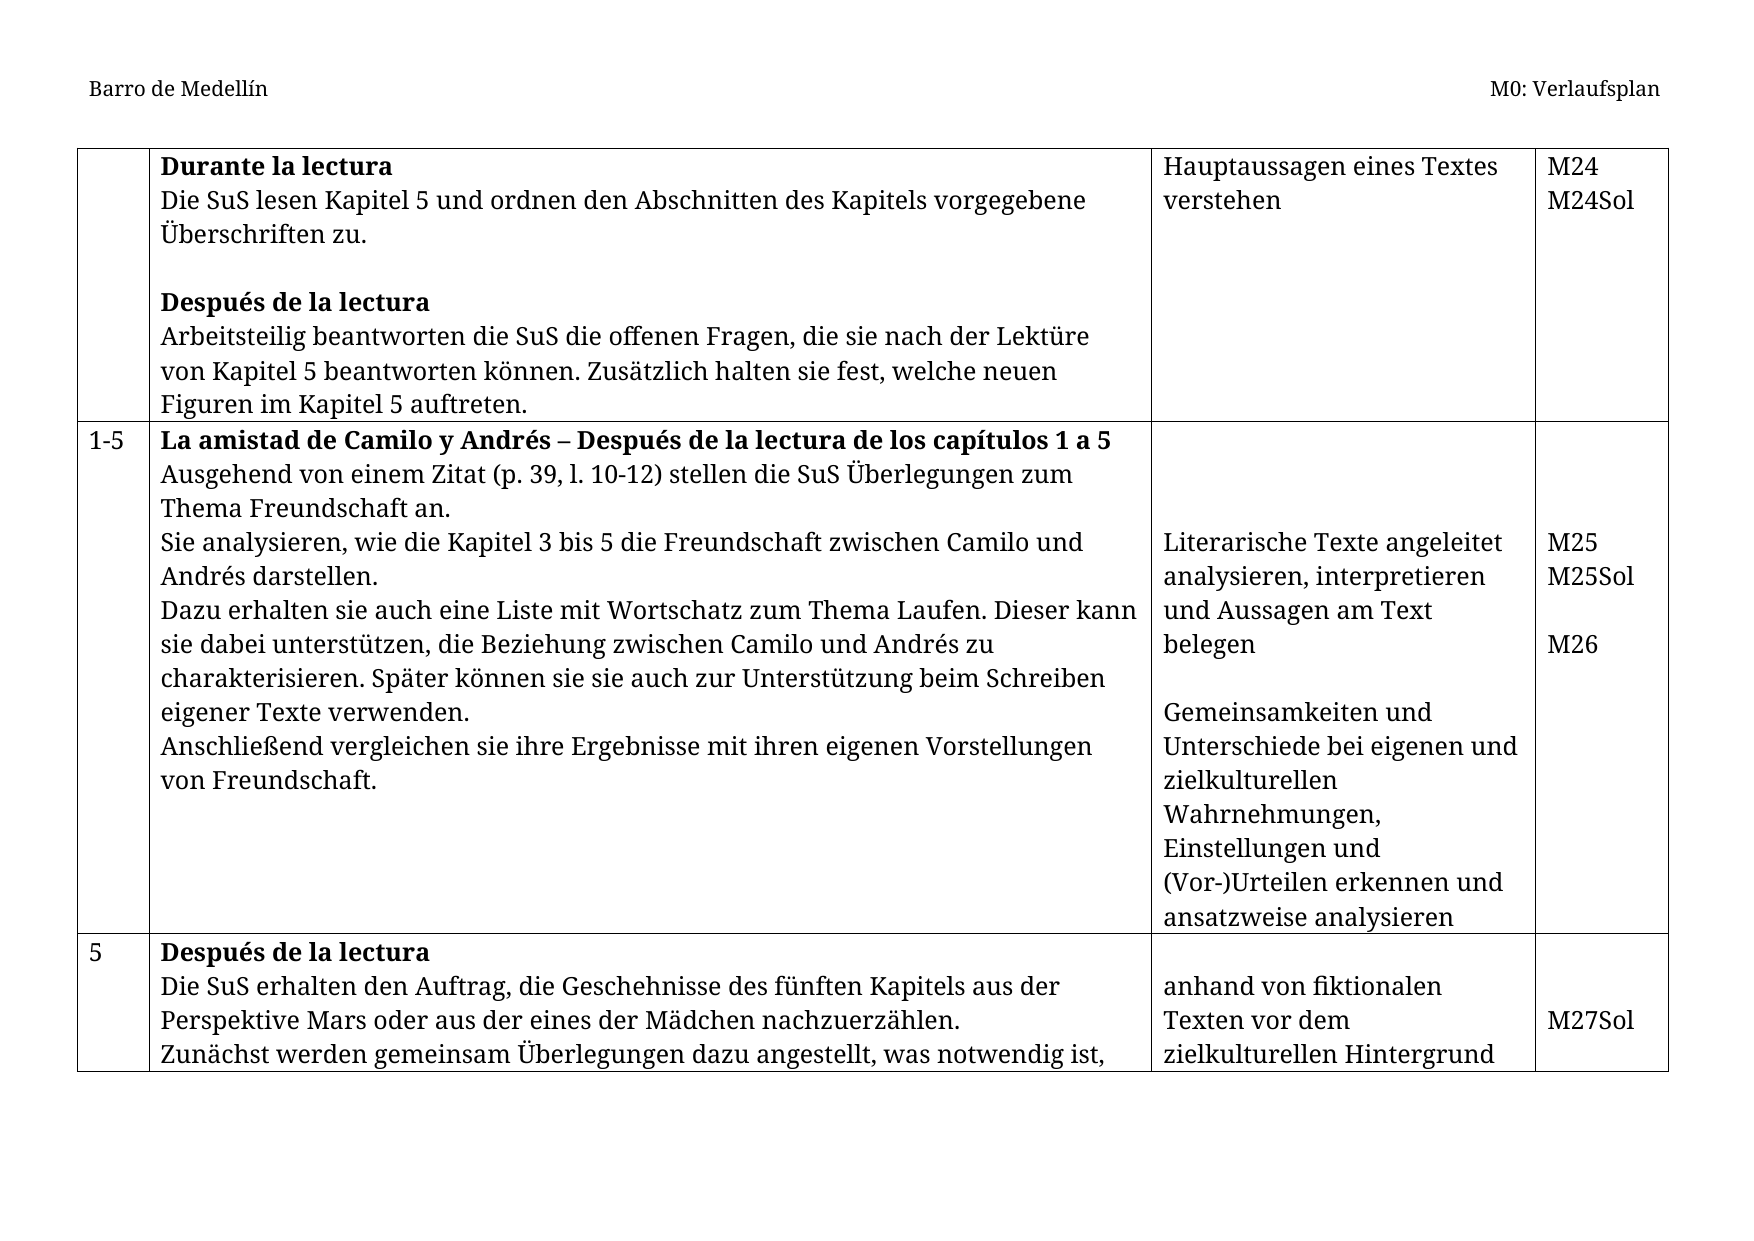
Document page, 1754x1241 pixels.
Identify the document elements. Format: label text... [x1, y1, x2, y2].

table_cell 5 [78, 934, 149, 1071]
table_cell 5 [78, 149, 149, 421]
table_cell La amistad de Camilo y Andrés – Después de la lectura de los capítulos 1 a 5 Ausgehend von einem Zitat (p. 39, l. 10-12) stellen die SuS Überlegungen zum Thema Freundschaft an. Sie analysieren, wie die Kapitel 3 bis 5 die Freundschaft zwischen Camilo und Andrés darstellen. Dazu erhalten sie auch eine Liste mit Wortschatz zum Thema Laufen. Dieser kann sie dabei unterstützen, die Beziehung zwischen Camilo und Andrés zu charakterisieren. Später können sie sie auch zur Unterstützung beim Schreiben eigener Texte verwenden. Anschließend vergleichen sie ihre Ergebnisse mit ihren eigenen Vorstellungen von Freundschaft. [150, 422, 1151, 933]
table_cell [1152, 934, 1535, 1071]
table_cell M25 M25Sol M26 [1536, 422, 1668, 933]
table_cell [150, 934, 1151, 1071]
table_cell M24 M24Sol [1536, 149, 1668, 421]
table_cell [150, 149, 1151, 421]
table_cell Literarische Texte angeleitet analysieren, interpretieren und Aussagen am Text belegen Gemeinsamkeiten und Unterschiede bei eigenen und zielkulturellen Wahrnehmungen, Einstellungen und (Vor-)Urteilen erkennen und ansatzweise analysieren [1152, 422, 1535, 933]
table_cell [1152, 149, 1535, 421]
table_cell 1-5 [78, 422, 149, 933]
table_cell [1536, 934, 1668, 1071]
